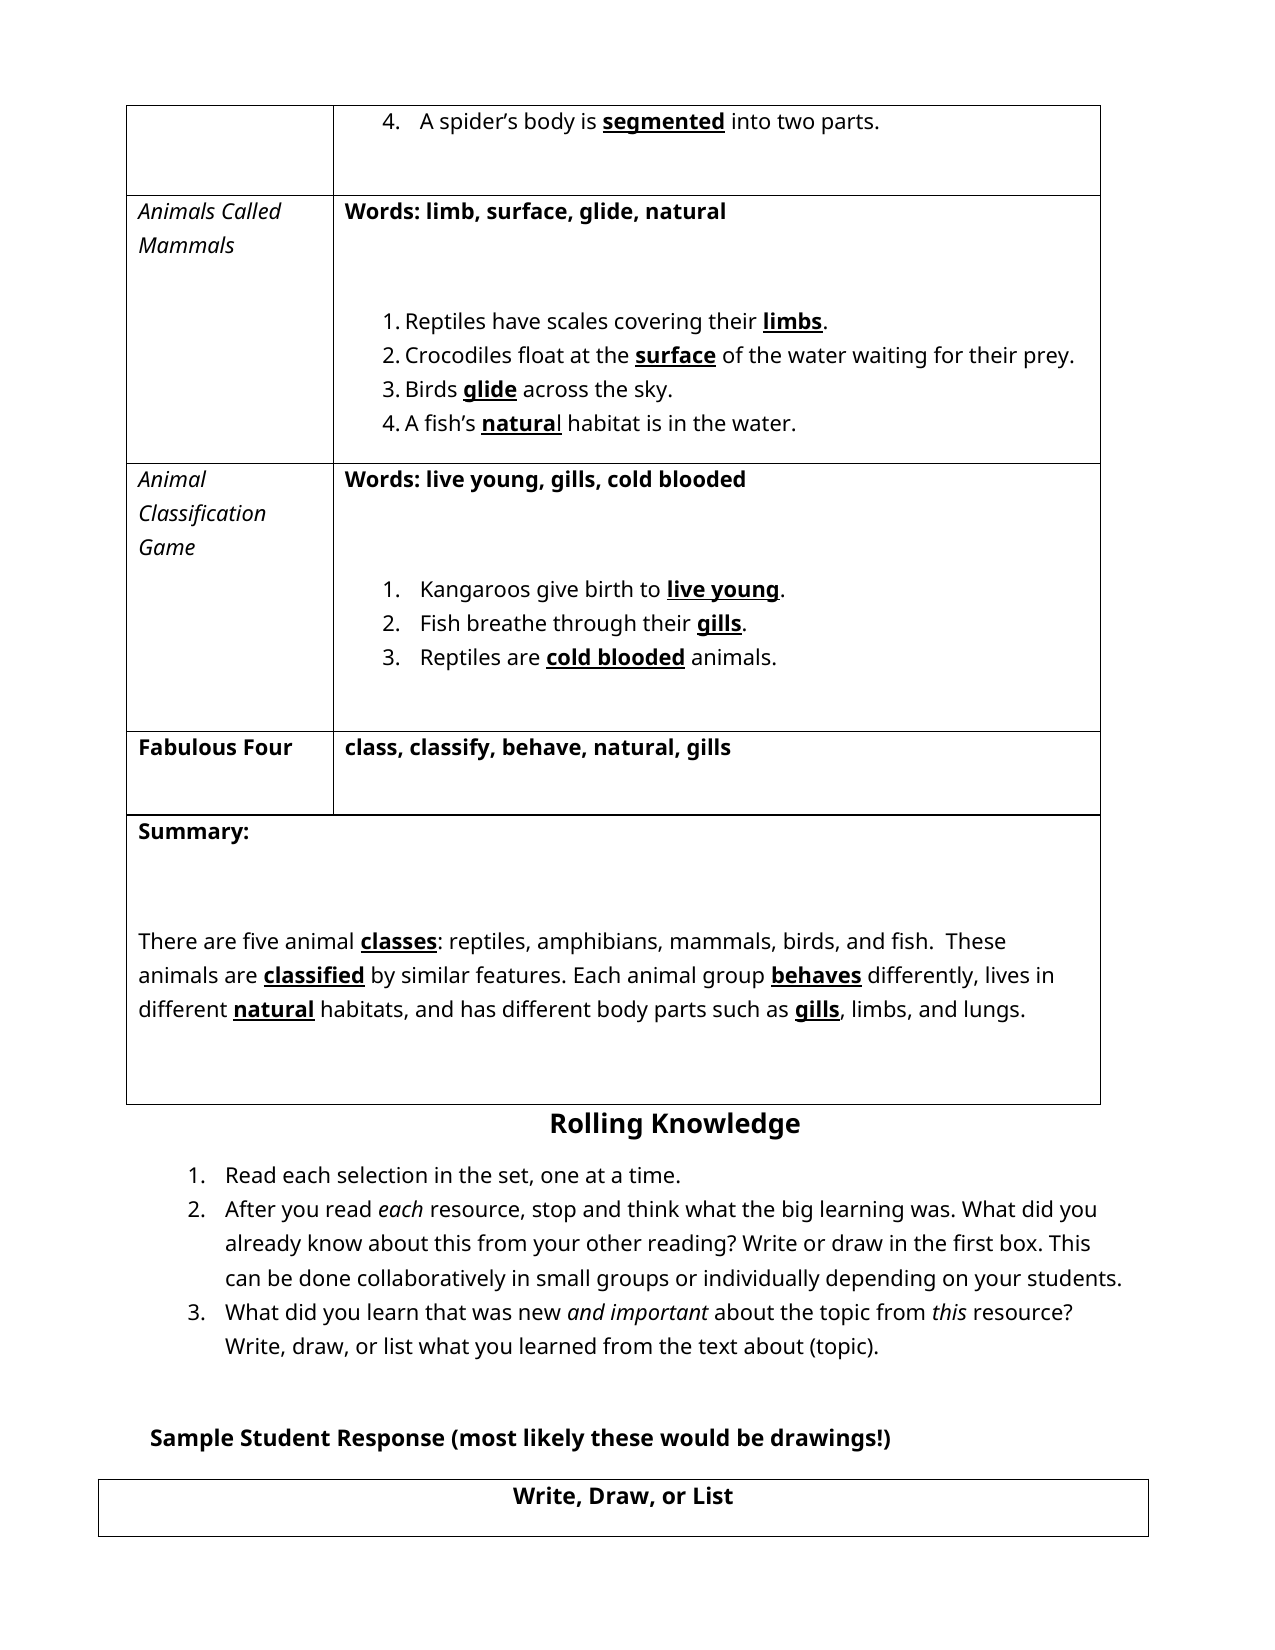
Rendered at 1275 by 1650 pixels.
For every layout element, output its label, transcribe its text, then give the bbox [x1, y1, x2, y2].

list Read each selection in the set, one at a time. [187, 1160, 1125, 1190]
table_cell Words: live young, gills, cold blooded Kangaroos give birth to live young. Fish breathe through their gills. Reptiles are cold blooded animals. [334, 464, 1100, 731]
text Sample Student Response (most likely these would be drawings!) [150, 1422, 1125, 1453]
table_header Write, Draw, or List [99, 1480, 1148, 1536]
table_cell Words: limb, surface, glide, natural Reptiles have scales covering their limbs. Crocodiles float at the surface of the water waiting for their prey. Birds glide across the sky. A fish’s natural habitat is in the water. [334, 196, 1100, 463]
table_cell Fabulous Four [127, 732, 333, 814]
table_cell Animal Classification Game [127, 464, 333, 731]
table_cell class, classify, behave, natural, gills [334, 732, 1100, 814]
table_cell Animals Called Mammals [127, 196, 333, 463]
list After you read each resource, stop and think what the big learning was. What did you already know about this from your other reading? Write or draw in the first box. This can be done collaboratively in small groups or individually depending on your students. [187, 1194, 1125, 1292]
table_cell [334, 106, 1100, 194]
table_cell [127, 106, 333, 194]
text Rolling Knowledge [150, 1105, 1200, 1142]
table_header Summary: There are five animal classes: reptiles, amphibians, mammals, birds, and fish. These animals are classified by similar features. Each animal group behaves differently, lives in different natural habitats, and has different body parts such as gills, limbs, and lungs. [127, 816, 1100, 1104]
list What did you learn that was new and important about the topic from this resource? Write, draw, or list what you learned from the text about (topic). [187, 1297, 1125, 1361]
